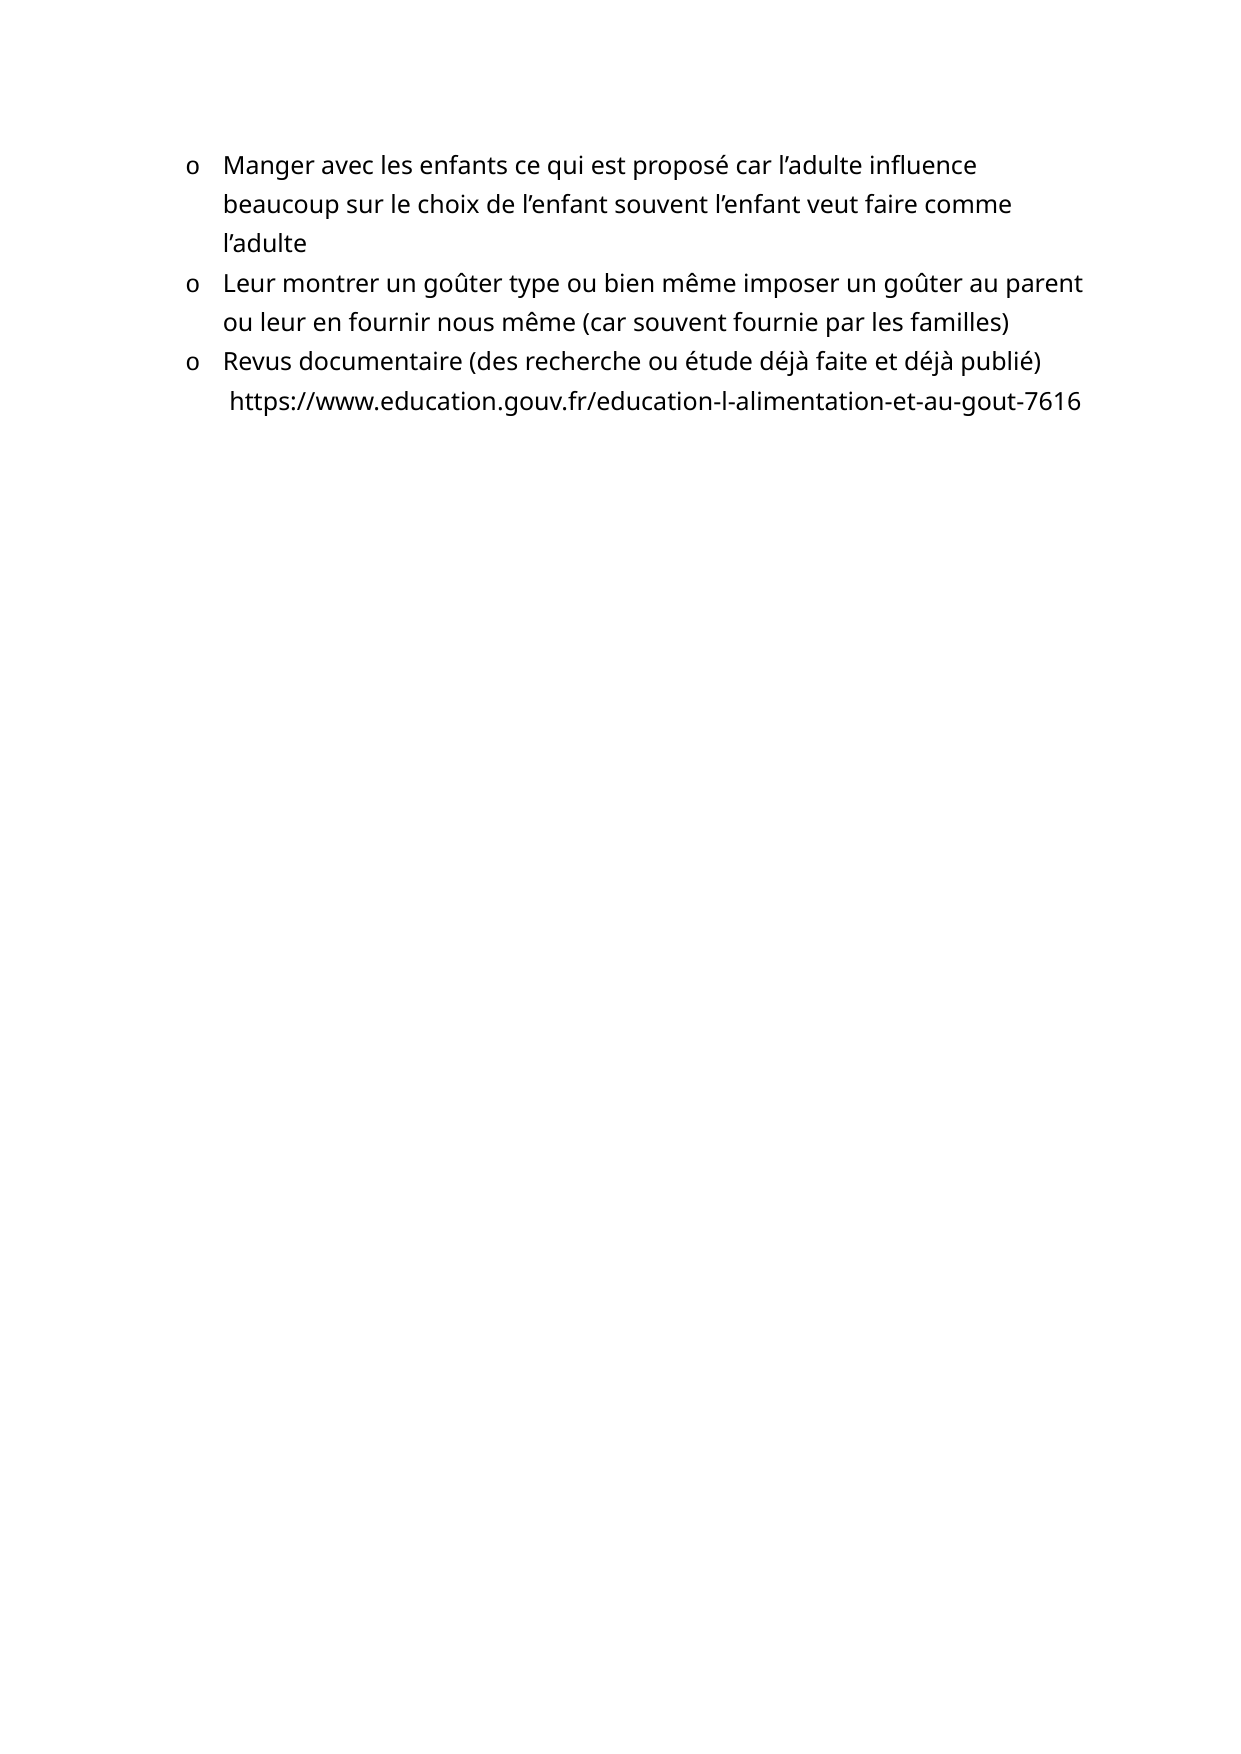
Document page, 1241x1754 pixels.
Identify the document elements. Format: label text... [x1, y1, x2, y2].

list Manger avec les enfants ce qui est proposé car l’adulte influence beaucoup sur le choix de l’enfant souvent l’enfant veut faire comme l’adulte [185, 148, 1093, 260]
list https://www.education.gouv.fr/education-l-alimentation-et-au-gout-7616 [223, 383, 1093, 417]
list Leur montrer un goûter type ou bien même imposer un goûter au parent ou leur en fournir nous même (car souvent fournie par les familles) [185, 265, 1093, 339]
list Revus documentaire (des recherche ou étude déjà faite et déjà publié) [185, 344, 1093, 378]
